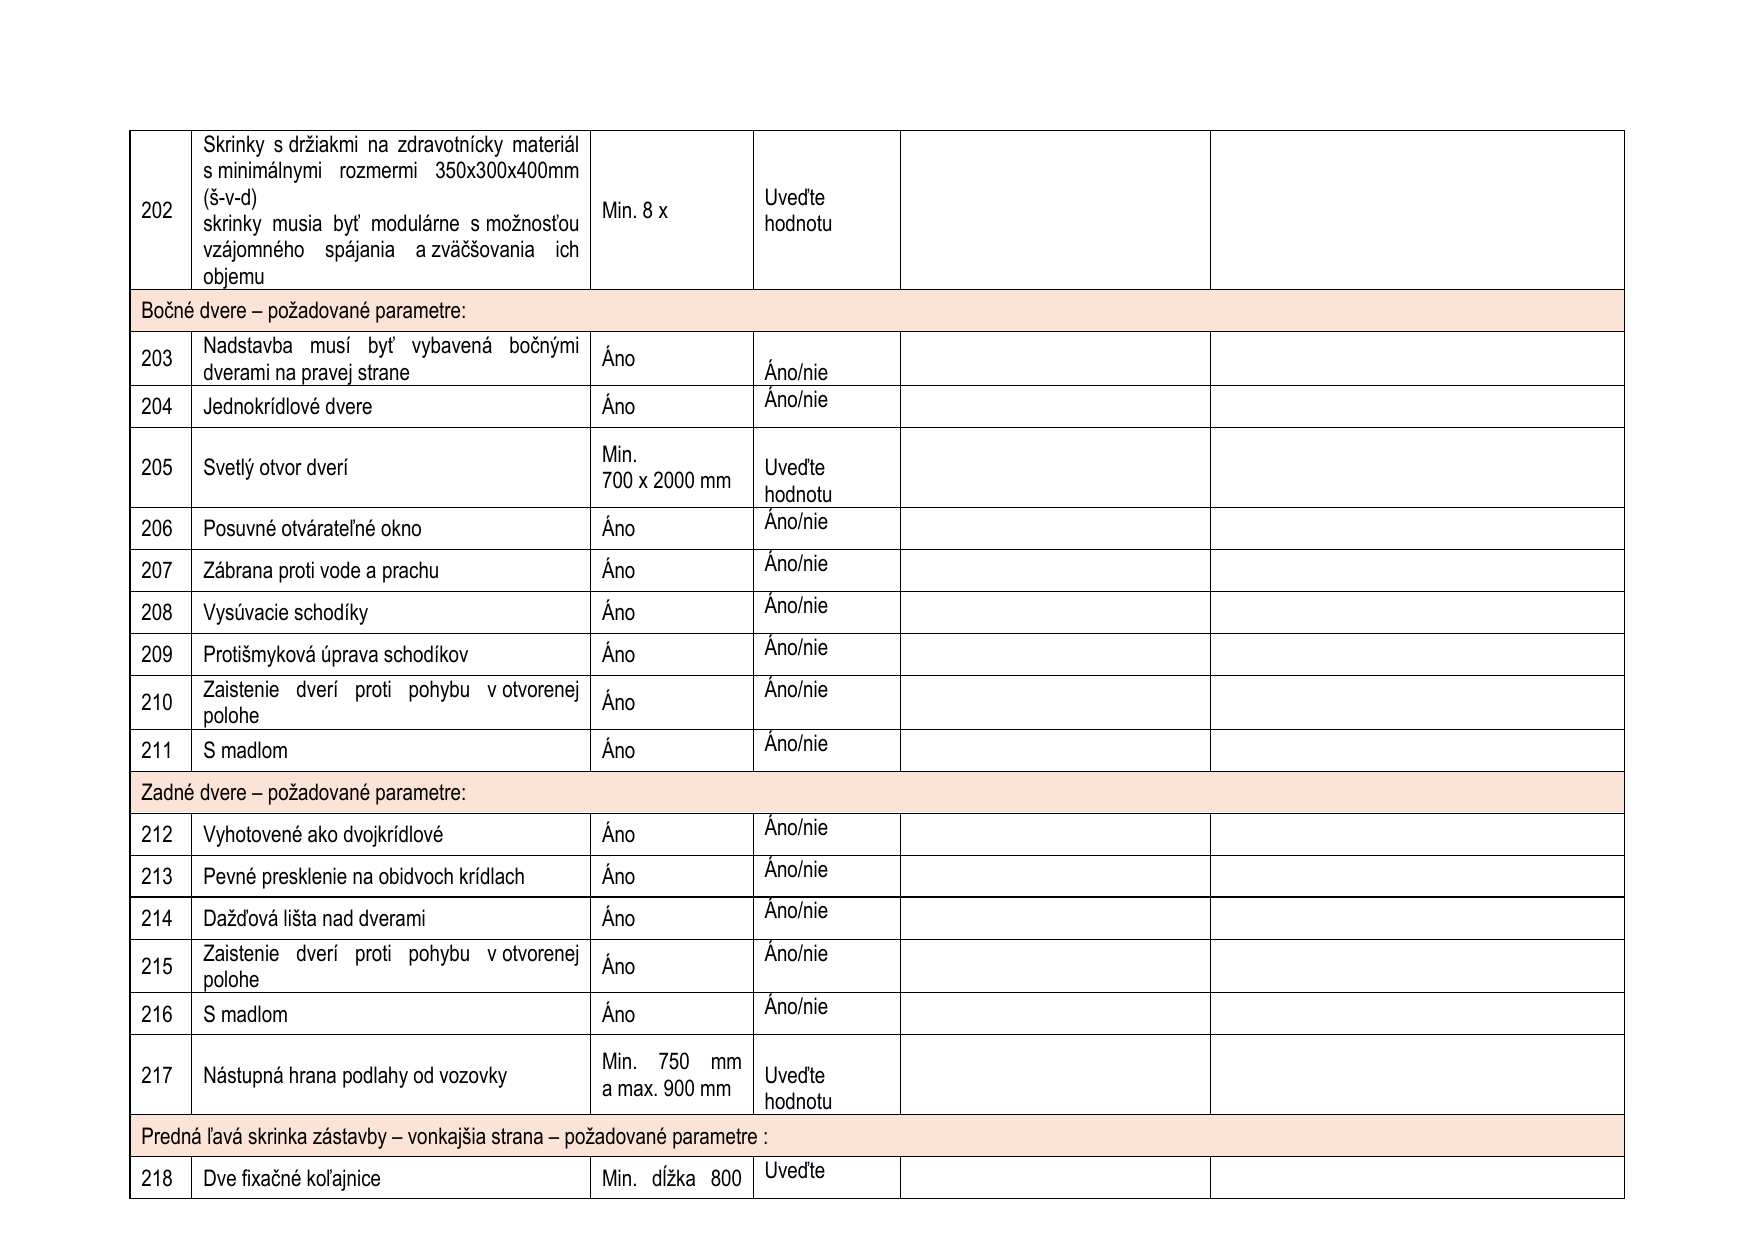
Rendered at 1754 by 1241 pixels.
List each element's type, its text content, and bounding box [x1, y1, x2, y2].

table_cell [901, 940, 1210, 992]
table_cell 210 [131, 676, 191, 728]
table_cell Uveďte hodnotu [754, 131, 900, 289]
table_cell Áno/nie [754, 856, 900, 896]
table_cell [1211, 814, 1624, 854]
table_cell Skrinky s držiakmi na zdravotnícky materiál s minimálnymi rozmermi 350x300x400mm (š-v-d) skrinky musia byť modulárne s možnosťou vzájomného spájania a zväčšovania ich objemu [192, 131, 590, 289]
table_cell Áno [591, 634, 753, 675]
table_cell Nadstavba musí byť vybavená bočnými dverami na pravej strane [192, 332, 590, 385]
table_cell [901, 386, 1210, 427]
table_cell Áno/nie [754, 730, 900, 771]
table_cell Uveďte hodnotu [754, 1157, 900, 1198]
table_cell Áno [591, 386, 753, 427]
table_cell Svetlý otvor dverí [192, 428, 590, 507]
table_cell Protišmyková úprava schodíkov [192, 634, 590, 675]
table_cell Áno [591, 676, 753, 728]
table_cell 214 [131, 898, 191, 938]
table_cell [1211, 856, 1624, 896]
table_cell [901, 993, 1210, 1034]
table_cell [901, 814, 1210, 854]
table_cell Áno [591, 550, 753, 591]
table_cell S madlom [192, 993, 590, 1034]
table_cell 202 [131, 131, 191, 289]
table_cell [901, 1035, 1210, 1114]
table_cell [901, 676, 1210, 728]
table_cell Áno [591, 940, 753, 992]
table_cell 218 [131, 1157, 191, 1198]
table_cell Áno [591, 332, 753, 385]
table_cell 207 [131, 550, 191, 591]
table_cell Áno/nie [754, 508, 900, 549]
table_cell [1211, 131, 1624, 289]
table_cell [901, 592, 1210, 633]
table_cell [1211, 993, 1624, 1034]
table_cell [1211, 428, 1624, 507]
table_cell Áno [591, 592, 753, 633]
table_cell Vysúvacie schodíky [192, 592, 590, 633]
table_cell Áno [591, 993, 753, 1034]
table_cell Áno/nie [754, 676, 900, 728]
table_cell [1211, 730, 1624, 771]
table_cell [1211, 550, 1624, 591]
table_cell [1211, 508, 1624, 549]
table_cell Áno/nie [754, 550, 900, 591]
table_cell [901, 856, 1210, 896]
table_cell [1211, 386, 1624, 427]
table_cell Bočné dvere – požadované parametre: [131, 290, 1624, 331]
table_cell Uveďte hodnotu [754, 1035, 900, 1114]
table_cell [1211, 940, 1624, 992]
table_cell Zadné dvere – požadované parametre: [131, 772, 1624, 812]
table_cell Vyhotovené ako dvojkrídlové [192, 814, 590, 854]
table_cell [901, 550, 1210, 591]
table_cell 217 [131, 1035, 191, 1114]
table_cell Zábrana proti vode a prachu [192, 550, 590, 591]
table_cell 205 [131, 428, 191, 507]
table_cell Min. 750 mm a max. 900 mm [591, 1035, 753, 1114]
table_cell 211 [131, 730, 191, 771]
table_cell 204 [131, 386, 191, 427]
table_cell Zaistenie dverí proti pohybu v otvorenej polohe [192, 676, 590, 728]
table_cell Áno/nie [754, 592, 900, 633]
table_cell Posuvné otvárateľné okno [192, 508, 590, 549]
table_cell [901, 428, 1210, 507]
table_cell 208 [131, 592, 191, 633]
table_cell Zaistenie dverí proti pohybu v otvorenej polohe [192, 940, 590, 992]
table_cell Min. 8 x [591, 131, 753, 289]
table_cell [901, 131, 1210, 289]
table_cell [1211, 332, 1624, 385]
table_cell Áno/nie [754, 332, 900, 385]
table_cell 209 [131, 634, 191, 675]
table_cell Áno [591, 898, 753, 938]
table_cell [1211, 592, 1624, 633]
table_cell Áno/nie [754, 634, 900, 675]
table_cell 203 [131, 332, 191, 385]
table_cell Min. 700 x 2000 mm [591, 428, 753, 507]
table_cell [901, 898, 1210, 938]
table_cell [192, 1157, 590, 1198]
table_cell [901, 634, 1210, 675]
table_cell Áno [591, 508, 753, 549]
table_cell [1211, 676, 1624, 728]
table_cell 216 [131, 993, 191, 1034]
table_cell [1211, 634, 1624, 675]
table_cell Áno/nie [754, 993, 900, 1034]
table_cell 212 [131, 814, 191, 854]
table_cell Áno [591, 856, 753, 896]
table_cell Áno [591, 814, 753, 854]
table_cell S madlom [192, 730, 590, 771]
table_cell Áno/nie [754, 814, 900, 854]
table_cell [1211, 1157, 1624, 1198]
table_cell [901, 332, 1210, 385]
table_cell Pevné presklenie na obidvoch krídlach [192, 856, 590, 896]
table_cell Predná ľavá skrinka zástavby – vonkajšia strana – požadované parametre : [131, 1115, 1624, 1156]
table_cell Áno/nie [754, 898, 900, 938]
table_cell Jednokrídlové dvere [192, 386, 590, 427]
table_cell 215 [131, 940, 191, 992]
table_cell Min. dĺžka 800 mm [591, 1157, 753, 1198]
table_cell [901, 508, 1210, 549]
table_cell [901, 1157, 1210, 1198]
table_cell 213 [131, 856, 191, 896]
table_cell Dažďová lišta nad dverami [192, 898, 590, 938]
table_cell [1211, 898, 1624, 938]
table_cell [1211, 1035, 1624, 1114]
table_cell Áno/nie [754, 386, 900, 427]
table_cell [901, 730, 1210, 771]
table_cell 206 [131, 508, 191, 549]
table_cell Áno [591, 730, 753, 771]
table_cell Áno/nie [754, 940, 900, 992]
table_cell Nástupná hrana podlahy od vozovky [192, 1035, 590, 1114]
table_cell Uveďte hodnotu [754, 428, 900, 507]
